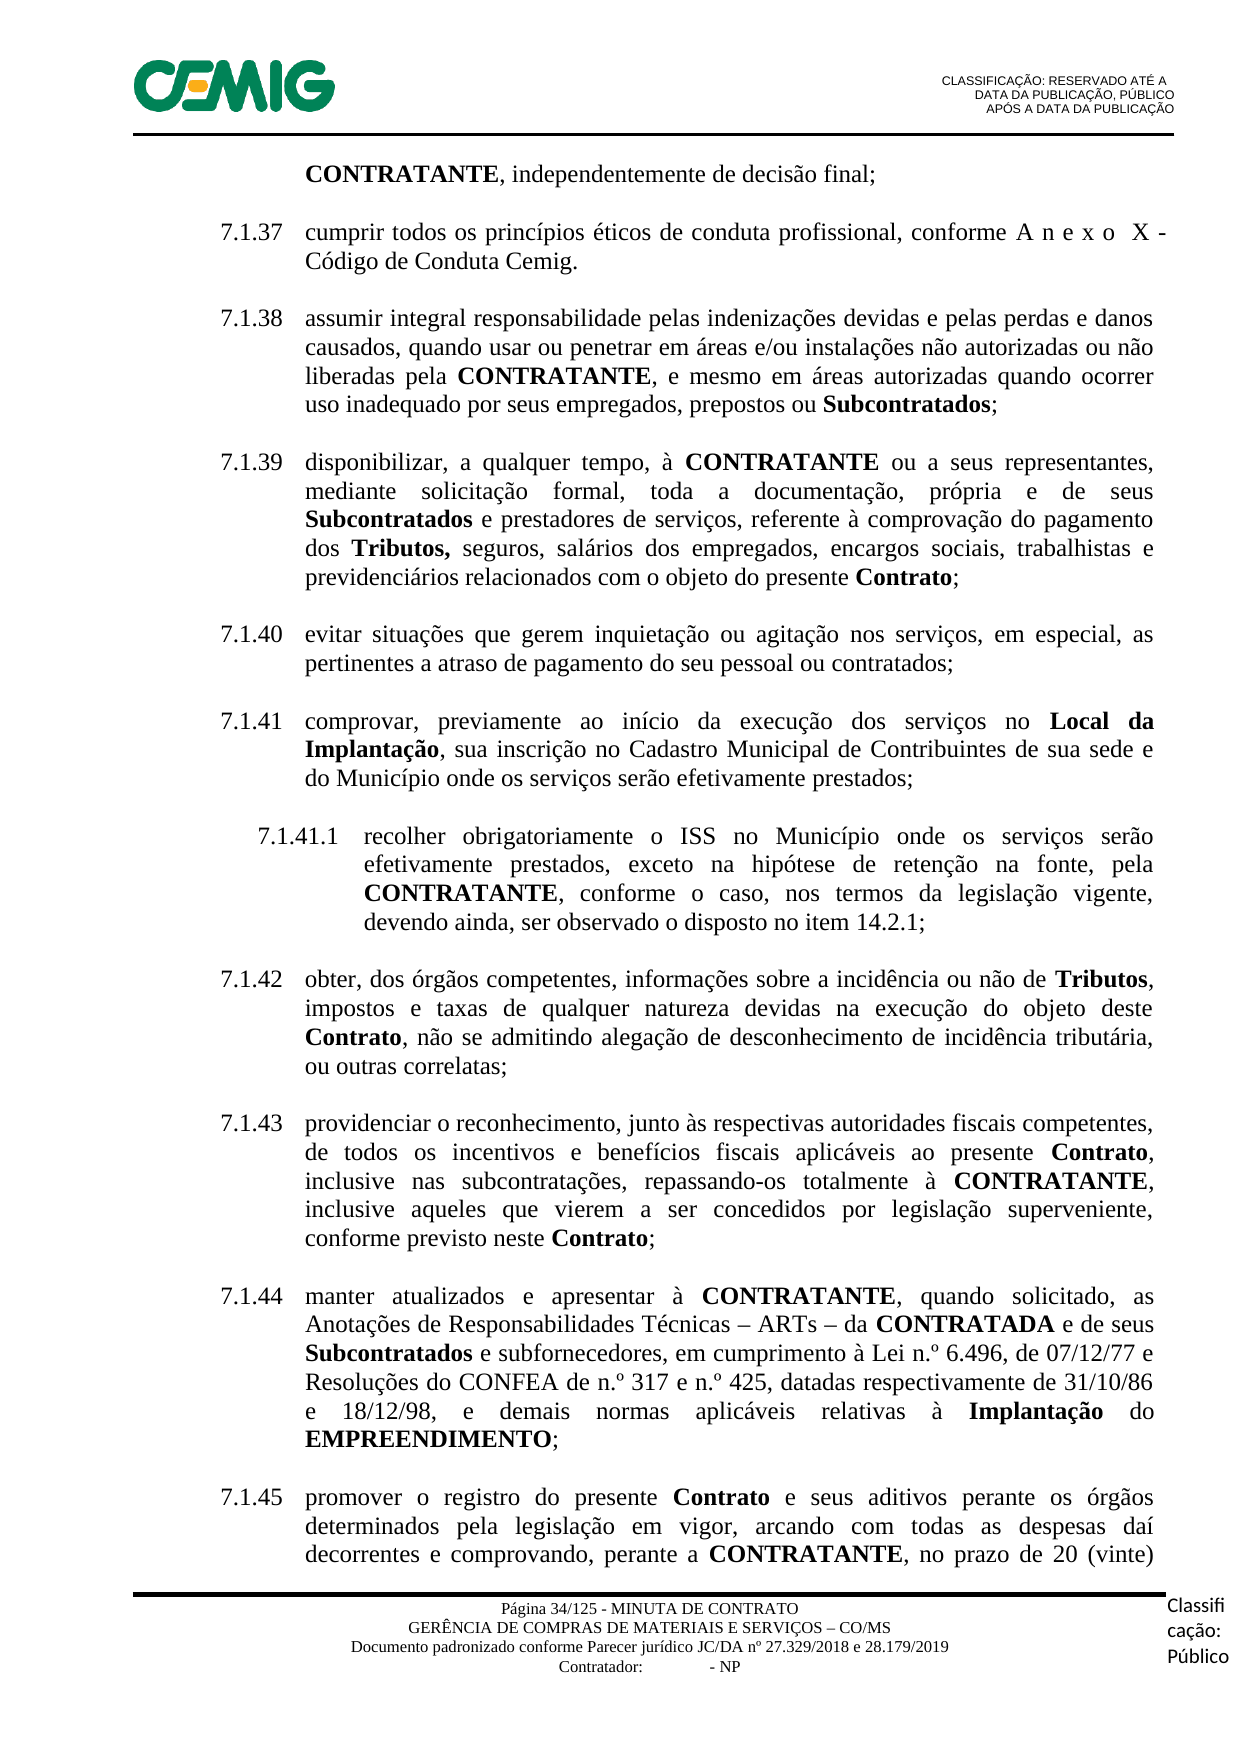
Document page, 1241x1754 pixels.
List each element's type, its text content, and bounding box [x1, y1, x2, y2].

list assumir integral responsabilidade pelas indenizações devidas e pelas perdas e danos causados, quando usar ou penetrar em áreas e/ou instalações não autorizadas ou não liberadas pela CONTRATANTE, e mesmo em áreas autorizadas quando ocorrer uso inadequado por seus empregados, prepostos ou Subcontratados; [220, 303, 1154, 418]
list evitar situações que gerem inquietação ou agitação nos serviços, em especial, as pertinentes a atraso de pagamento do seu pessoal ou contratados; [220, 619, 1154, 677]
picture [132, 59, 336, 113]
list manter atualizados e apresentar à CONTRATANTE, quando solicitado, as Anotações de Responsabilidades Técnicas – ARTs – da CONTRATADA e de seus Subcontratados e subfornecedores, em cumprimento à Lei n.º 6.496, de 07/12/77 e Resoluções do CONFEA de n.º 317 e n.º 425, datadas respectivamente de 31/10/86 e 18/12/98, e demais normas aplicáveis relativas à Implantação do EMPREENDIMENTO; [220, 1281, 1154, 1453]
list cumprir todos os princípios éticos de conduta profissional, conforme A n e x o X - Código de Conduta Cemig. [220, 217, 1166, 274]
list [220, 159, 1154, 188]
list providenciar o reconhecimento, junto às respectivas autoridades fiscais competentes, de todos os incentivos e benefícios fiscais aplicáveis ao presente Contrato, inclusive nas subcontratações, repassando-os totalmente à CONTRATANTE, inclusive aqueles que vierem a ser concedidos por legislação superveniente, conforme previsto neste Contrato; [220, 1108, 1154, 1252]
list recolher obrigatoriamente o ISS no Município onde os serviços serão efetivamente prestados, exceto na hipótese de retenção na fonte, pela CONTRATANTE, conforme o caso, nos termos da legislação vigente, devendo ainda, ser observado o disposto no item 14.2.1; [257, 821, 1154, 936]
list disponibilizar, a qualquer tempo, à CONTRATANTE ou a seus representantes, mediante solicitação formal, toda a documentação, própria e de seus Subcontratados e prestadores de serviços, referente à comprovação do pagamento dos Tributos, seguros, salários dos empregados, encargos sociais, trabalhistas e previdenciários relacionados com o objeto do presente Contrato; [220, 447, 1154, 591]
list obter, dos órgãos competentes, informações sobre a incidência ou não de Tributos, impostos e taxas de qualquer natureza devidas na execução do objeto deste Contrato, não se admitindo alegação de desconhecimento de incidência tributária, ou outras correlatas; [220, 964, 1154, 1079]
list comprovar, previamente ao início da execução dos serviços no Local da Implantação, sua inscrição no Cadastro Municipal de Contribuintes de sua sede e do Município onde os serviços serão efetivamente prestados; [220, 706, 1154, 792]
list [220, 1482, 1154, 1568]
